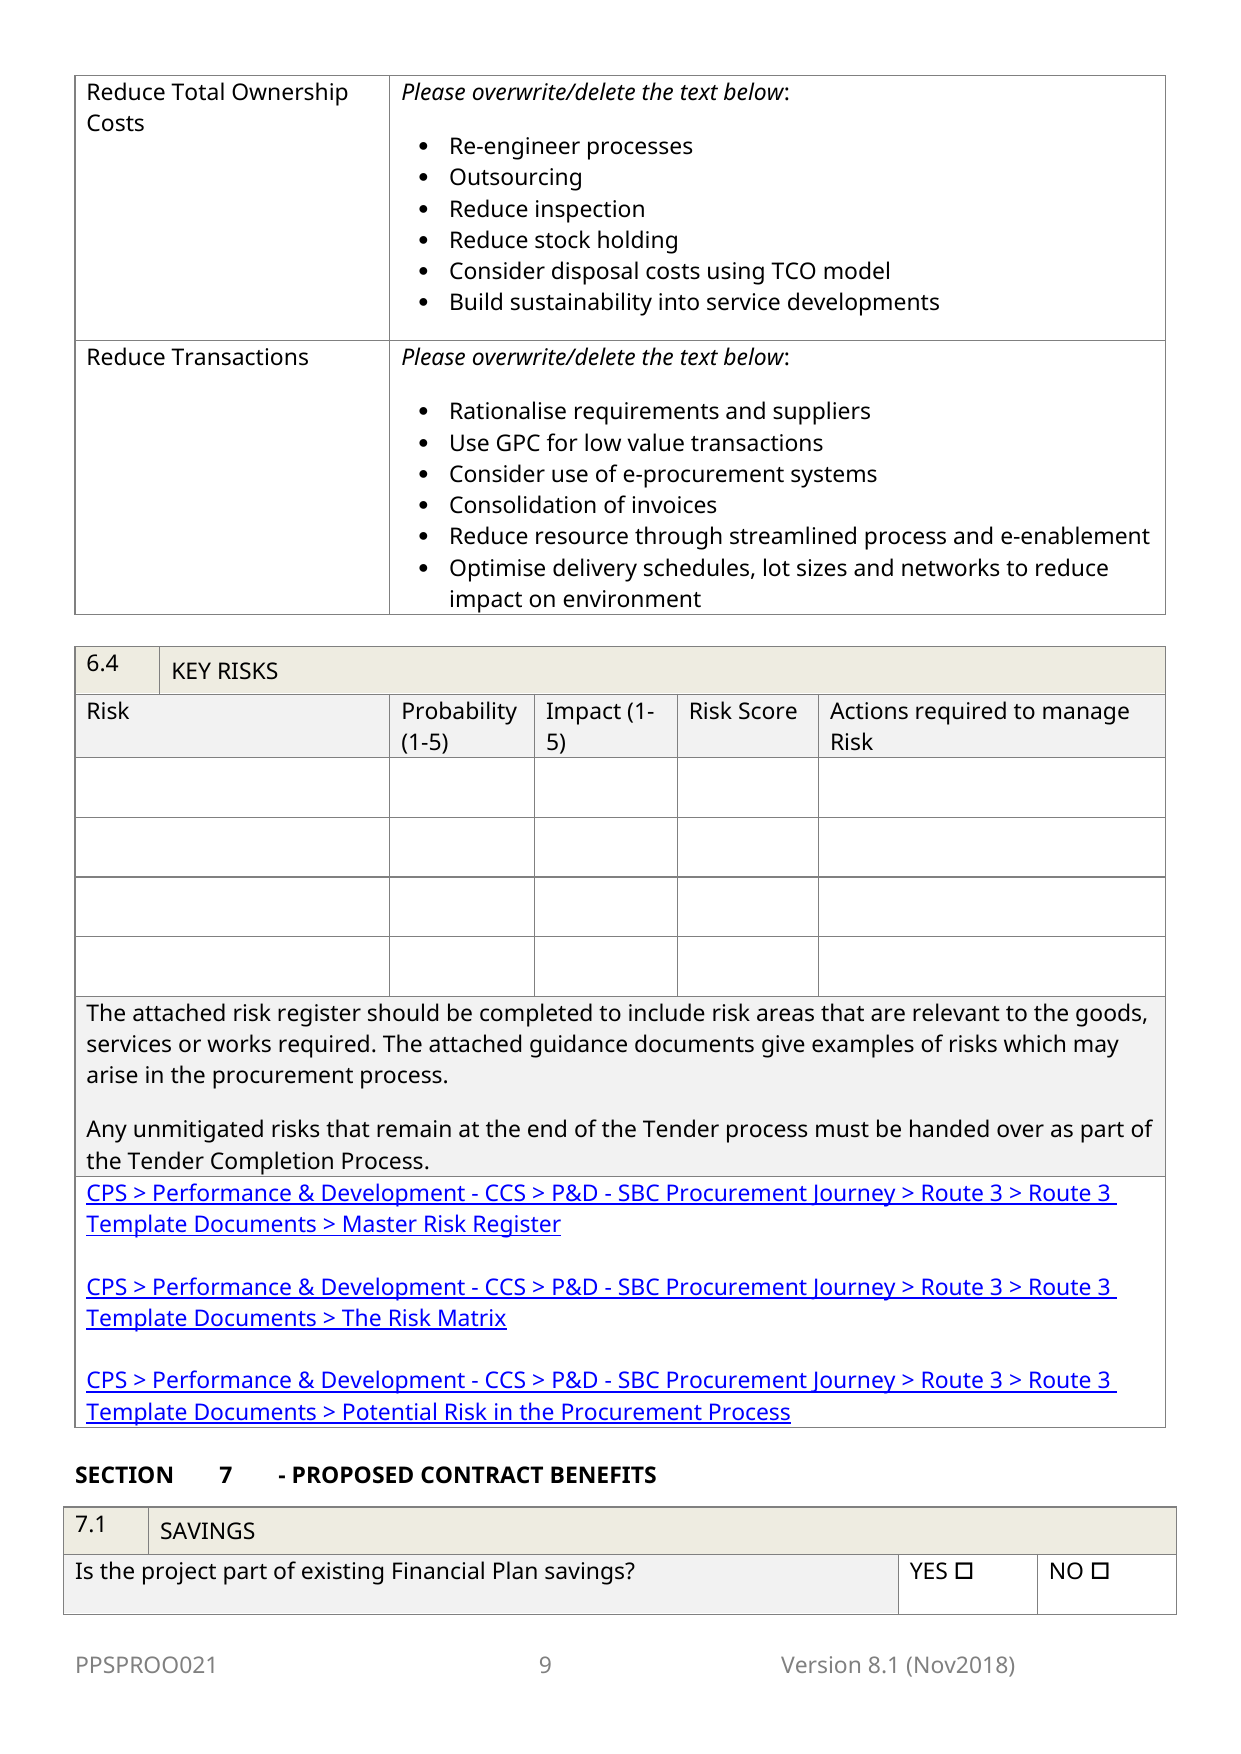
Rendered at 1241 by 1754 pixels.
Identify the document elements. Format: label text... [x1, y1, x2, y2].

table_cell CPS > Performance & Development - CCS > P&D - SBC Procurement Journey > Route 3 > Route 3 Template Documents > Master Risk Register CPS > Performance & Development - CCS > P&D - SBC Procurement Journey > Route 3 > Route 3 Template Documents > The Risk Matrix CPS > Performance & Development - CCS > P&D - SBC Procurement Journey > Route 3 > Route 3 Template Documents > Potential Risk in the Procurement Process [76, 1177, 1165, 1427]
table_cell YES [899, 1555, 1037, 1613]
table_cell [76, 758, 389, 817]
table_cell [76, 818, 389, 876]
table_cell [678, 818, 818, 876]
table_cell [390, 937, 534, 996]
table_cell [390, 818, 534, 876]
table_header [76, 647, 159, 693]
table_cell Reduce Total Ownership Costs [76, 76, 389, 340]
table_cell [535, 937, 677, 996]
table_header [208, 1459, 267, 1506]
table_cell Is the project part of existing Financial Plan savings? [64, 1555, 898, 1613]
table_cell [76, 937, 389, 996]
table_cell [390, 758, 534, 817]
table_cell Impact (1-5) [535, 695, 677, 757]
table_cell [678, 758, 818, 817]
table_header SECTION [64, 1459, 208, 1506]
table_cell NO [1038, 1555, 1176, 1613]
table_header KEY RISKS [160, 647, 1165, 693]
table_cell [678, 878, 818, 936]
table_cell [678, 937, 818, 996]
table_cell Reduce Transactions [76, 341, 389, 614]
table_cell SAVINGS [149, 1508, 1176, 1554]
table_cell [76, 878, 389, 936]
table_cell [390, 878, 534, 936]
table_cell Actions required to manage Risk [819, 695, 1165, 757]
table_cell [819, 818, 1165, 876]
table_cell [535, 878, 677, 936]
table_cell [819, 878, 1165, 936]
table_cell [819, 937, 1165, 996]
table_cell The attached risk register should be completed to include risk areas that are relevant to the goods, services or works required. The attached guidance documents give examples of risks which may arise in the procurement process. Any unmitigated risks that remain at the end of the Tender process must be handed over as part of the Tender Completion Process. [76, 997, 1165, 1176]
table_cell Risk [76, 695, 389, 757]
table_cell Please overwrite/delete the text below: Rationalise requirements and suppliers Use GPC for low value transactions Consider use of e-procurement systems Consolidation of invoices Reduce resource through streamlined process and e-enablement Optimise delivery schedules, lot sizes and networks to reduce impact on environment [390, 341, 1165, 614]
table_header - PROPOSED CONTRACT BENEFITS [267, 1459, 1176, 1506]
table_cell [64, 1508, 148, 1554]
table_cell [535, 758, 677, 817]
table_cell [819, 758, 1165, 817]
table_cell Risk Score [678, 695, 818, 757]
table_cell Probability (1-5) [390, 695, 534, 757]
table_cell [535, 818, 677, 876]
table_cell Please overwrite/delete the text below: Re-engineer processes Outsourcing Reduce inspection Reduce stock holding Consider disposal costs using TCO model Build sustainability into service developments [390, 76, 1165, 340]
